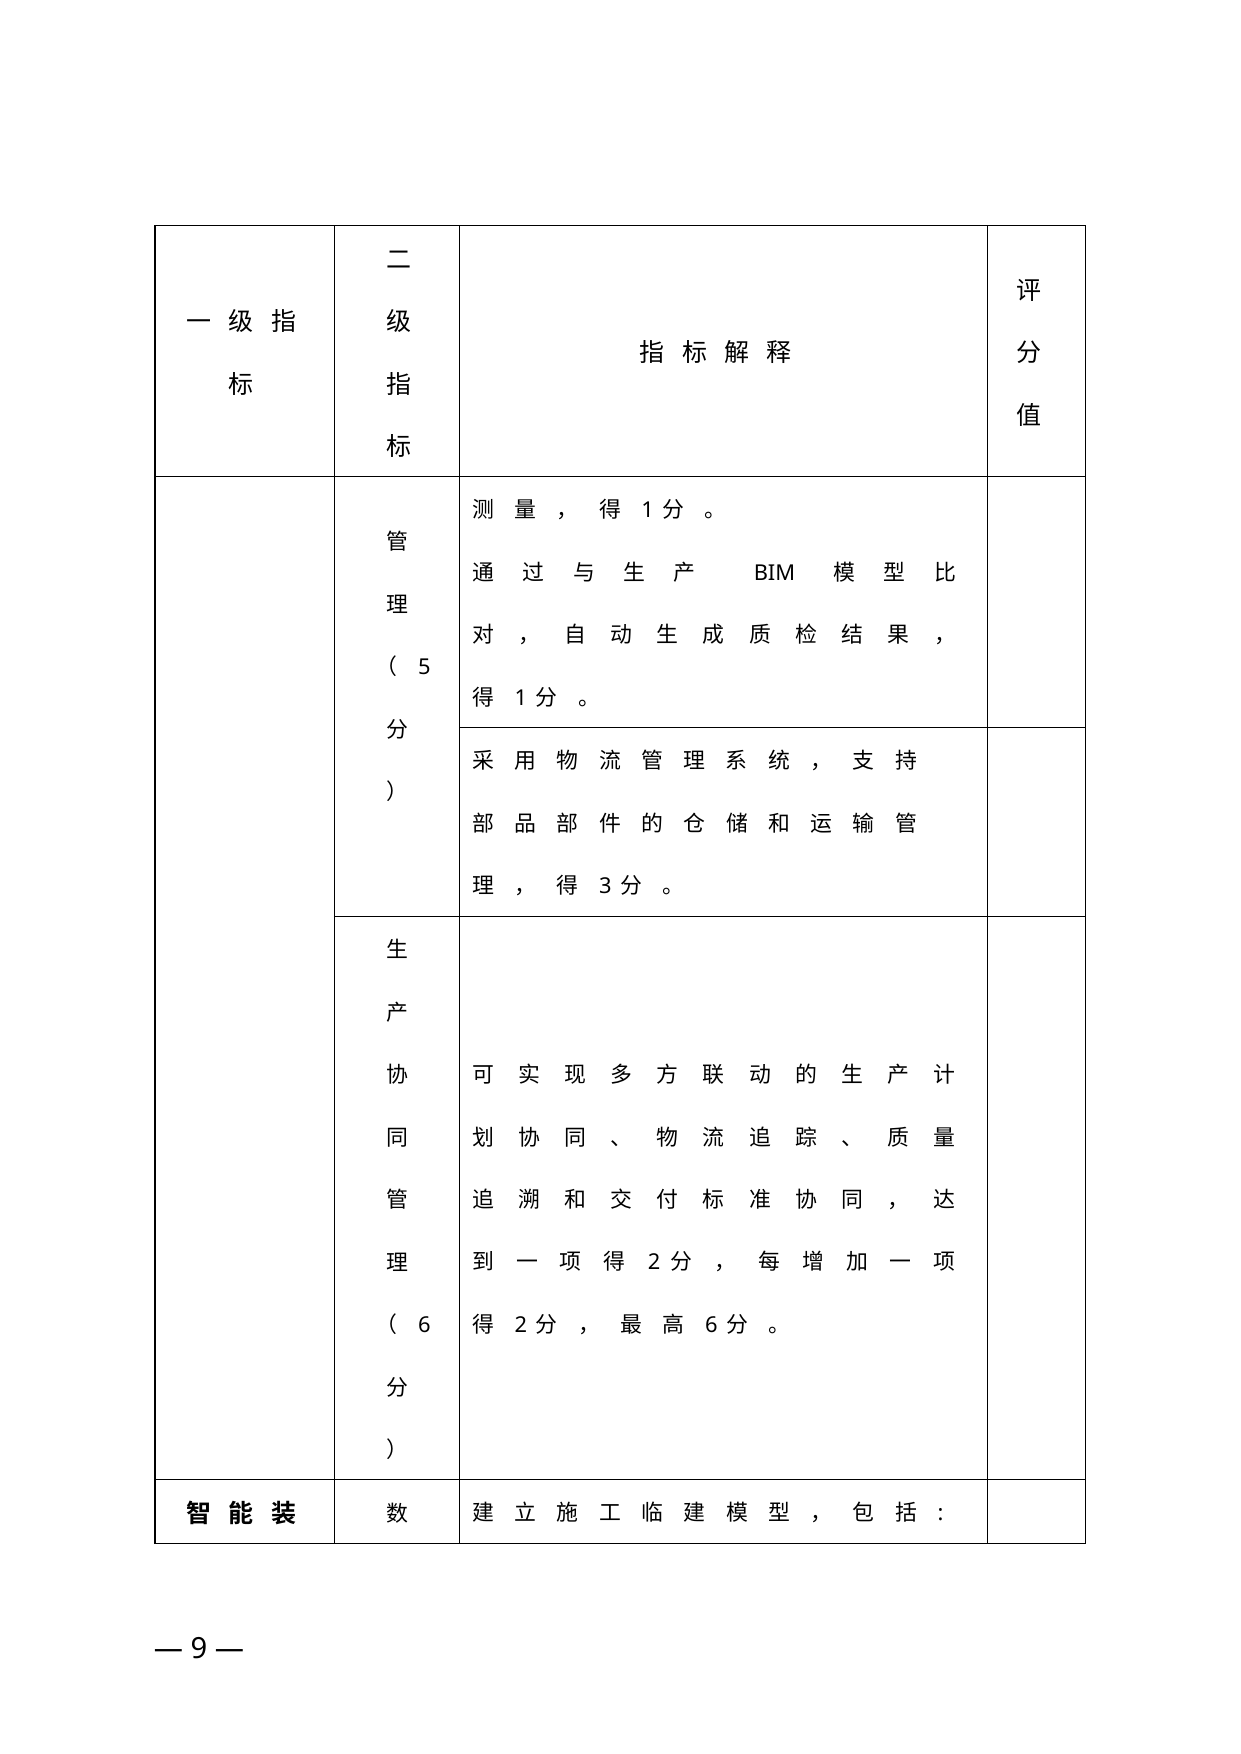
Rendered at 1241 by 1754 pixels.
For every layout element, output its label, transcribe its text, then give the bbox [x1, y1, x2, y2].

table_cell 采用物流管理系统，支持部品部件的仓储和运输管理，得3分。 [460, 728, 987, 916]
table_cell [460, 1480, 987, 1543]
table_cell [988, 728, 1085, 916]
table_cell 数字化 施工深化 （5分） [335, 1480, 459, 1543]
table_cell [988, 1480, 1085, 1543]
table_cell 智能装备施工（20分） [156, 1480, 334, 1543]
table_header 指标解释 [460, 226, 987, 476]
table_cell [988, 917, 1085, 1479]
table_header 一级指标 [156, 226, 334, 476]
table_cell 可实现多方联动的生产计划协同、物流追踪、质量追溯和交付标准协同，达到一项得2分，每增加一项得2分，最高6分。 [460, 917, 987, 1479]
table_cell [988, 477, 1085, 727]
table_cell 生产管理 （5分） [335, 477, 459, 916]
table_header 评分值 [988, 226, 1085, 476]
table_header 二级指标 [335, 226, 459, 476]
table_cell 生产协同 管理 （6分） [335, 917, 459, 1479]
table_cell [460, 477, 987, 727]
